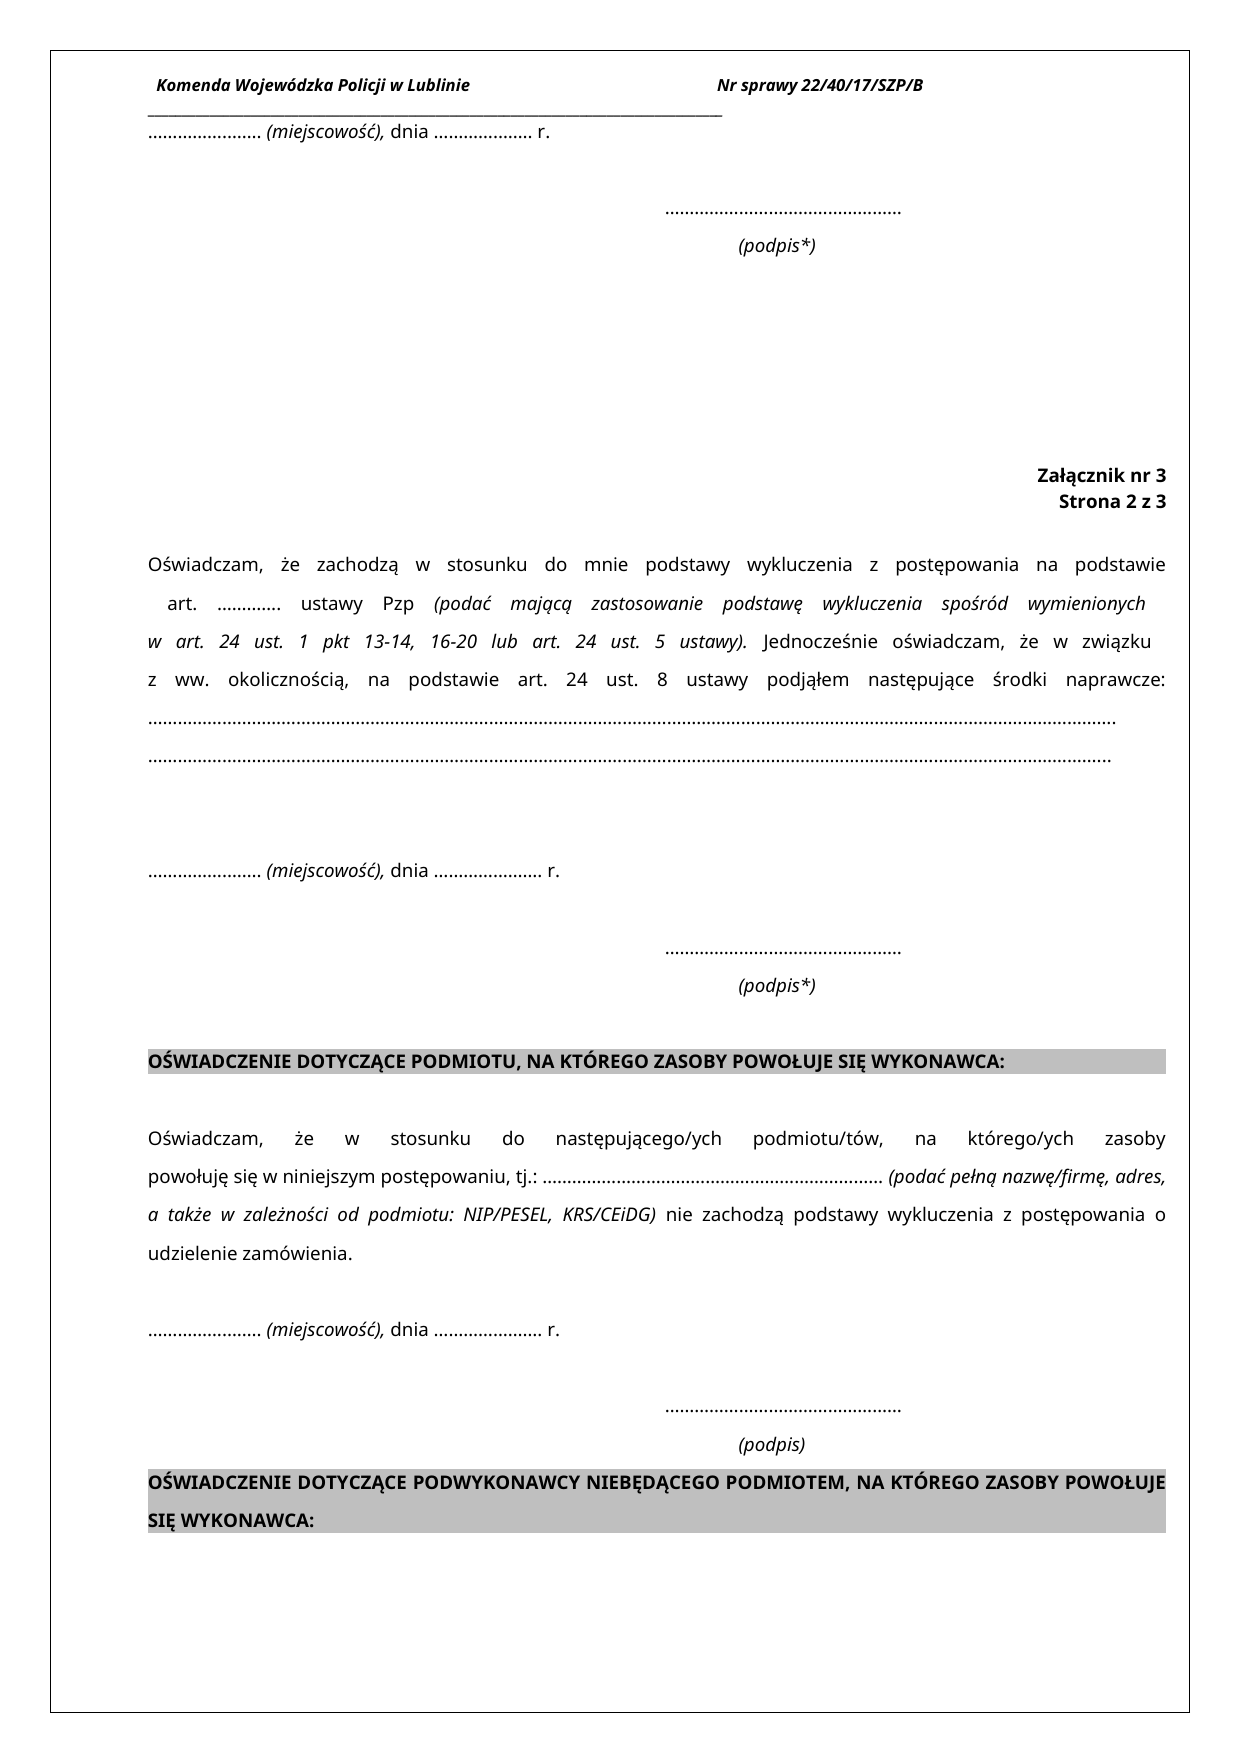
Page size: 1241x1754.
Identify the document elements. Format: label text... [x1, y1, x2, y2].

text (podpis*) [738, 972, 1166, 998]
text ………………………………………… [148, 194, 1166, 220]
text ………………………………………… [148, 934, 1166, 959]
text Strona 2 z 3 [148, 488, 1166, 513]
text Oświadczam, że w stosunku do następującego/ych podmiotu/tów, na którego/ych zasoby powołuję się w niniejszym postępowaniu, tj.: …………………………………………………………… (podać pełną nazwę/firmę, adres, a także w zależności od podmiotu: NIP/PESEL, KRS/CEiDG) nie zachodzą podstawy wykluczenia z postępowania o udzielenie zamówienia. [148, 1125, 1166, 1265]
text OŚWIADCZENIE DOTYCZĄCE PODWYKONAWCY NIEBĘDĄCEGO PODMIOTEM, NA KTÓREGO ZASOBY POWOŁUJE SIĘ WYKONAWCA: [148, 1469, 1166, 1533]
text …………….……. (miejscowość), dnia …………………. r. [148, 1316, 1166, 1342]
text …………….……. (miejscowość), dnia …………………. r. [148, 857, 1166, 883]
text (podpis*) [738, 233, 1166, 258]
text OŚWIADCZENIE DOTYCZĄCE PODMIOTU, NA KTÓREGO ZASOBY POWOŁUJE SIĘ WYKONAWCA: [148, 1049, 1166, 1074]
text Załącznik nr 3 [148, 462, 1166, 488]
text Oświadczam, że zachodzą w stosunku do mnie podstawy wykluczenia z postępowania na podstawie art. …………. ustawy Pzp (podać mającą zastosowanie podstawę wykluczenia spośród wymienionych w art. 24 ust. 1 pkt 13-14, 16-20 lub art. 24 ust. 5 ustawy). Jednocześnie oświadczam, że w związku z ww. okolicznością, na podstawie art. 24 ust. 8 ustawy podjąłem następujące środki naprawcze: ……………………………………………………………………………………………………………………………………………………………………………. …………………………………………………………………………………………………………………………………………………………………………... [148, 552, 1166, 768]
text (podpis) [738, 1431, 1166, 1456]
text ………………………………………… [148, 1393, 1166, 1418]
text …………….……. (miejscowość), dnia ………….……. r. [148, 118, 1166, 144]
